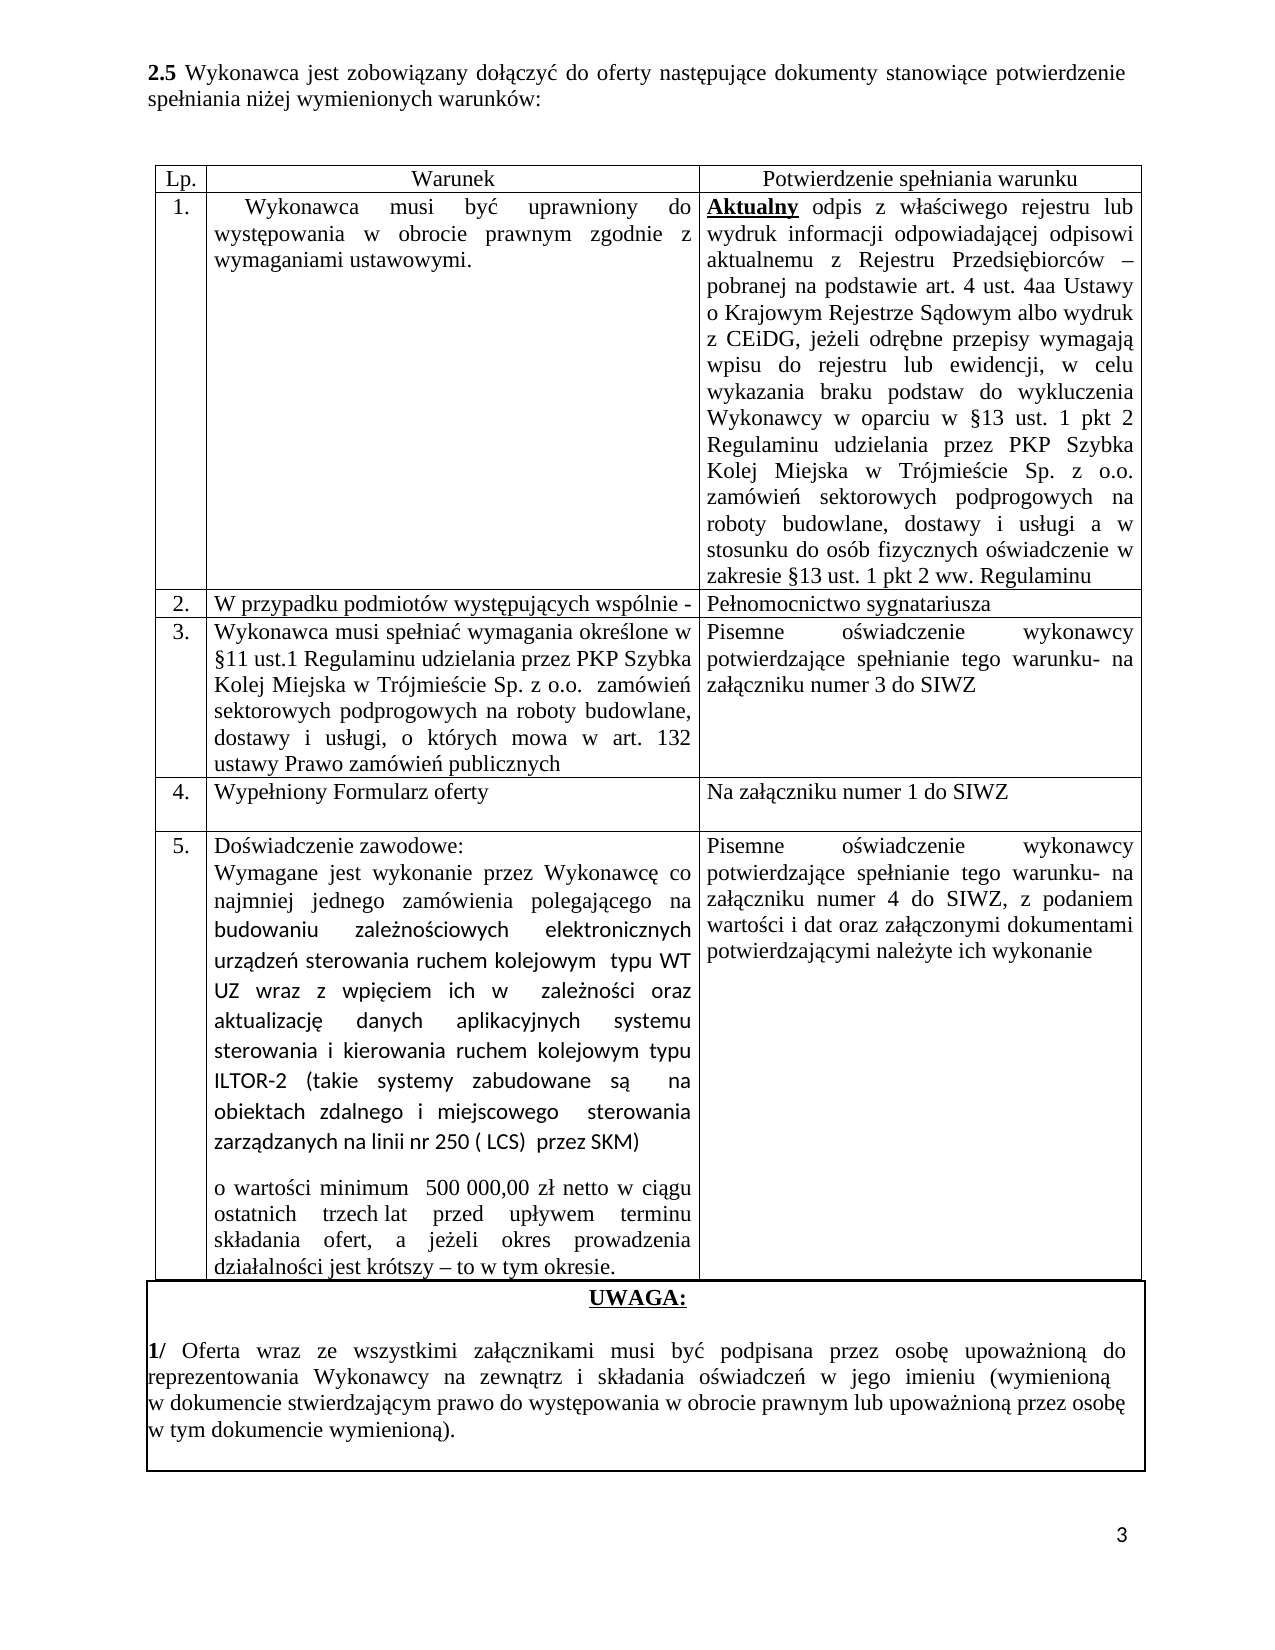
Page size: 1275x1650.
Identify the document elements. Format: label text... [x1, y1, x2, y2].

table_header Warunek [207, 166, 699, 192]
table_cell W przypadku podmiotów występujących wspólnie - [207, 590, 699, 617]
table_cell 2. [156, 590, 206, 617]
table_cell Doświadczenie zawodowe: Wymagane jest wykonanie przez Wykonawcę co najmniej jednego zamówienia polegającego na budowaniu zależnościowych elektronicznych urządzeń sterowania ruchem kolejowym typu WT UZ wraz z wpięciem ich w zależności oraz aktualizację danych aplikacyjnych systemu sterowania i kierowania ruchem kolejowym typu ILTOR-2 (takie systemy zabudowane są na obiektach zdalnego i miejscowego sterowania zarządzanych na linii nr 250 ( LCS) przez SKM) o wartości minimum 500 000,00 zł netto w ciągu ostatnich trzech lat przed upływem terminu składania ofert, a jeżeli okres prowadzenia działalności jest krótszy – to w tym okresie. [207, 832, 699, 1279]
table_cell Pisemne oświadczenie wykonawcy potwierdzające spełnianie tego warunku- na załączniku numer 4 do SIWZ, z podaniem wartości i dat oraz załączonymi dokumentami potwierdzającymi należyte ich wykonanie [700, 832, 1141, 1279]
table_cell 1. [156, 193, 206, 589]
table_header Lp. [156, 166, 206, 192]
table_cell Pisemne oświadczenie wykonawcy potwierdzające spełnianie tego warunku- na załączniku numer 3 do SIWZ [700, 618, 1141, 776]
table_cell 5. [156, 832, 206, 1279]
text UWAGA: [148, 1282, 1144, 1310]
text 1/ Oferta wraz ze wszystkimi załącznikami musi być podpisana przez osobę upoważnioną do reprezentowania Wykonawcy na zewnątrz i składania oświadczeń w jego imieniu (wymienioną w dokumencie stwierdzającym prawo do występowania w obrocie prawnym lub upoważnioną przez osobę w tym dokumencie wymienioną). [148, 1337, 1127, 1442]
table_cell Wypełniony Formularz oferty [207, 778, 699, 831]
table_cell Wykonawca musi być uprawniony do występowania w obrocie prawnym zgodnie z wymaganiami ustawowymi. [207, 193, 699, 589]
table_cell 4. [156, 778, 206, 831]
table_cell Wykonawca musi spełniać wymagania określone w §11 ust.1 Regulaminu udzielania przez PKP Szybka Kolej Miejska w Trójmieście Sp. z o.o. zamówień sektorowych podprogowych na roboty budowlane, dostawy i usługi, o których mowa w art. 132 ustawy Prawo zamówień publicznych [207, 618, 699, 776]
text 2.5 Wykonawca jest zobowiązany dołączyć do oferty następujące dokumenty stanowiące potwierdzenie spełniania niżej wymienionych warunków: [148, 59, 1127, 112]
table_cell 3. [156, 618, 206, 776]
table_header Potwierdzenie spełniania warunku [700, 166, 1141, 192]
table_cell Pełnomocnictwo sygnatariusza [700, 590, 1141, 617]
table_cell Aktualny odpis z właściwego rejestru lub wydruk informacji odpowiadającej odpisowi aktualnemu z Rejestru Przedsiębiorców – pobranej na podstawie art. 4 ust. 4aa Ustawy o Krajowym Rejestrze Sądowym albo wydruk z CEiDG, jeżeli odrębne przepisy wymagają wpisu do rejestru lub ewidencji, w celu wykazania braku podstaw do wykluczenia Wykonawcy w oparciu w §13 ust. 1 pkt 2 Regulaminu udzielania przez PKP Szybka Kolej Miejska w Trójmieście Sp. z o.o. zamówień sektorowych podprogowych na roboty budowlane, dostawy i usługi a w stosunku do osób fizycznych oświadczenie w zakresie §13 ust. 1 pkt 2 ww. Regulaminu [700, 193, 1141, 589]
table_cell Na załączniku numer 1 do SIWZ [700, 778, 1141, 831]
